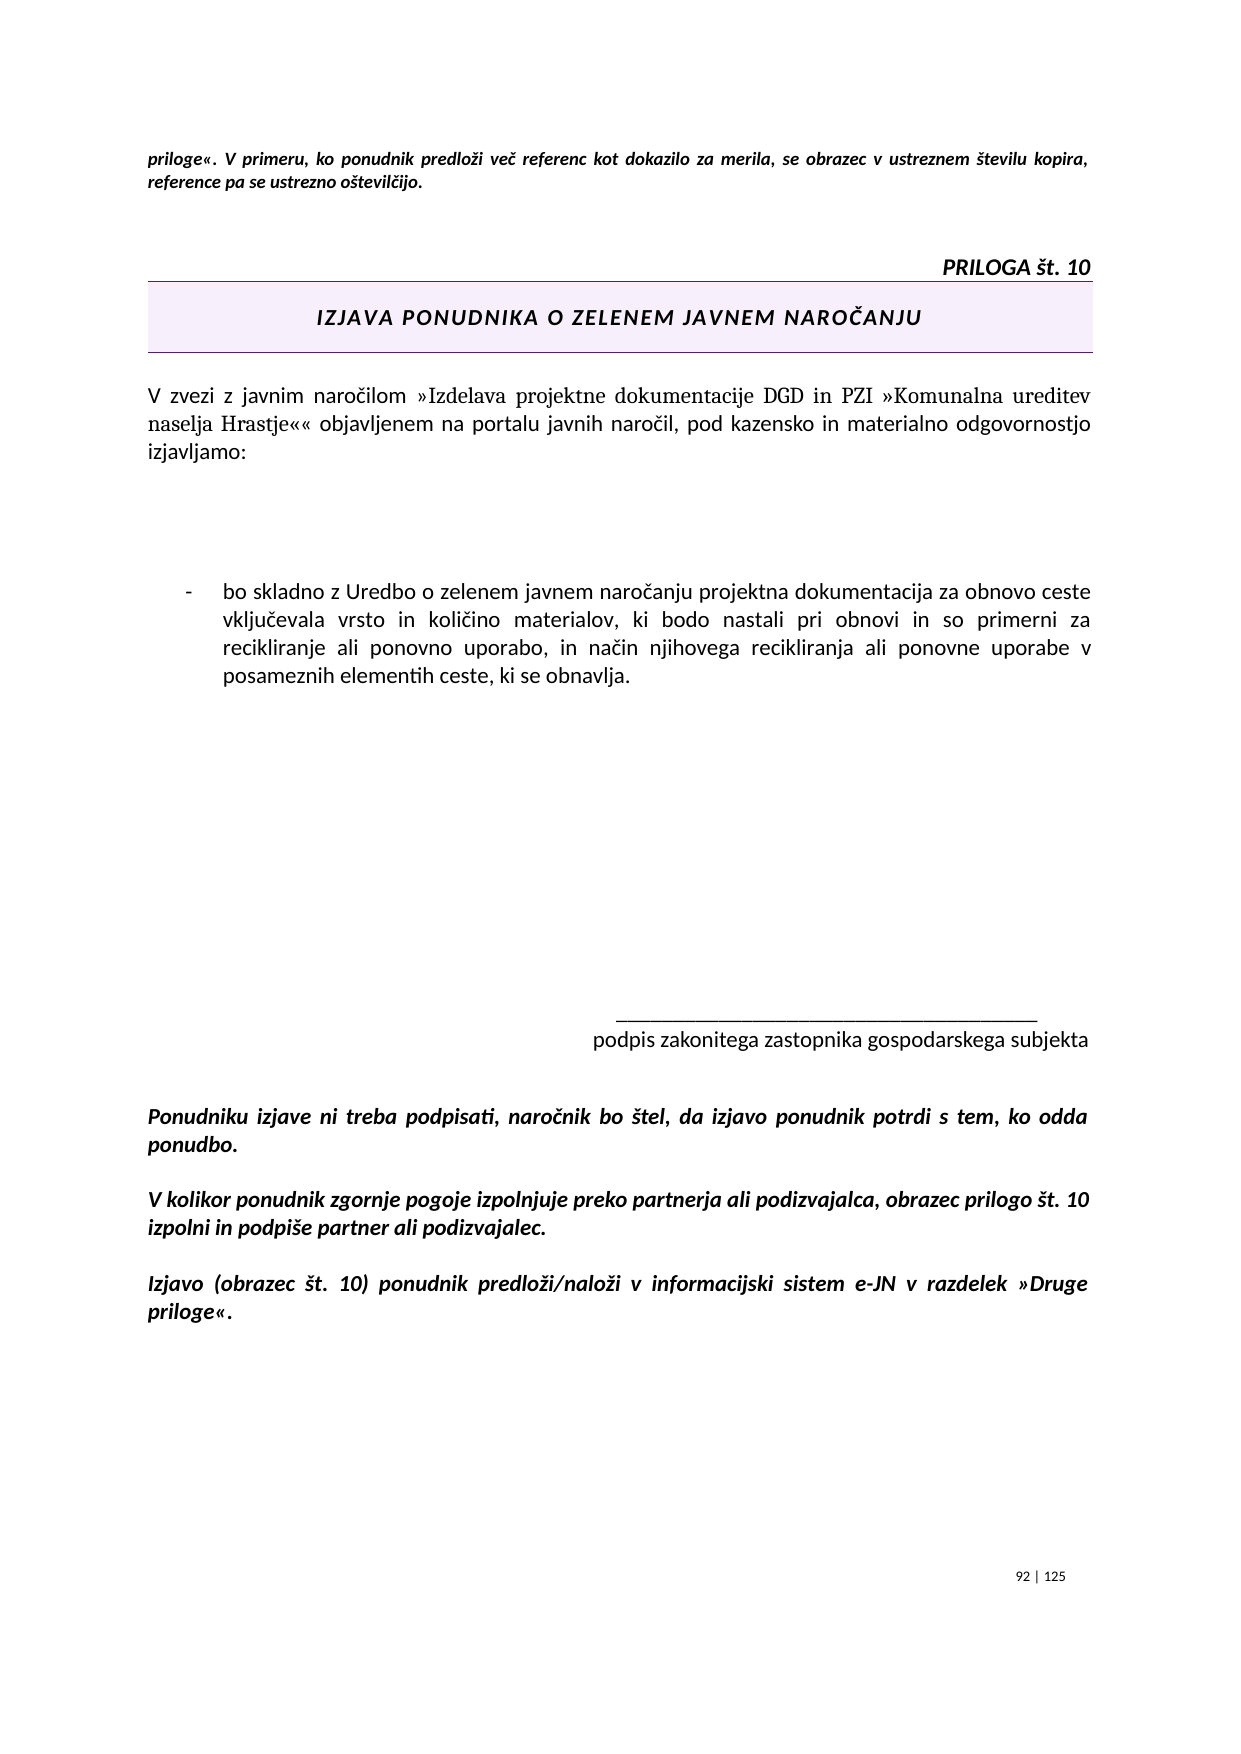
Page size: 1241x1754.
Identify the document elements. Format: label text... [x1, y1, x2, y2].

text PRILOGA št. 10 [148, 252, 1093, 281]
text IZJAVA PONUDNIKA O ZELENEM JAVNEM NAROČANJU [148, 282, 1093, 352]
text podpis zakonitega zastopnika gospodarskega subjekta [590, 1026, 1092, 1053]
text Izjavo (obrazec št. 10) ponudnik predloži/naloži v informacijski sistem e-JN v razdelek »Druge priloge«. [148, 1269, 1092, 1325]
text V zvezi z javnim naročilom »« objavljenem na portalu javnih naročil, pod kazensko in materialno odgovornostjo izjavljamo: [148, 381, 1092, 465]
list bo skladno z Uredbo o zelenem javnem naročanju projektna dokumentacija za obnovo ceste vključevala vrsto in količino materialov, ki bodo nastali pri obnovi in so primerni za recikliranje ali ponovno uporabo, in način njihovega recikliranja ali ponovne uporabe v posameznih elementih ceste, ki se obnavlja. [185, 577, 1093, 689]
text V kolikor ponudnik zgornje pogoje izpolnjuje preko partnerja ali podizvajalca, obrazec prilogo št. 10 izpolni in podpiše partner ali podizvajalec. [148, 1185, 1092, 1241]
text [148, 148, 1092, 193]
text _____________________________________ [516, 997, 1092, 1026]
text Ponudniku izjave ni treba podpisati, naročnik bo štel, da izjavo ponudnik potrdi s tem, ko odda ponudbo. [148, 1102, 1092, 1158]
